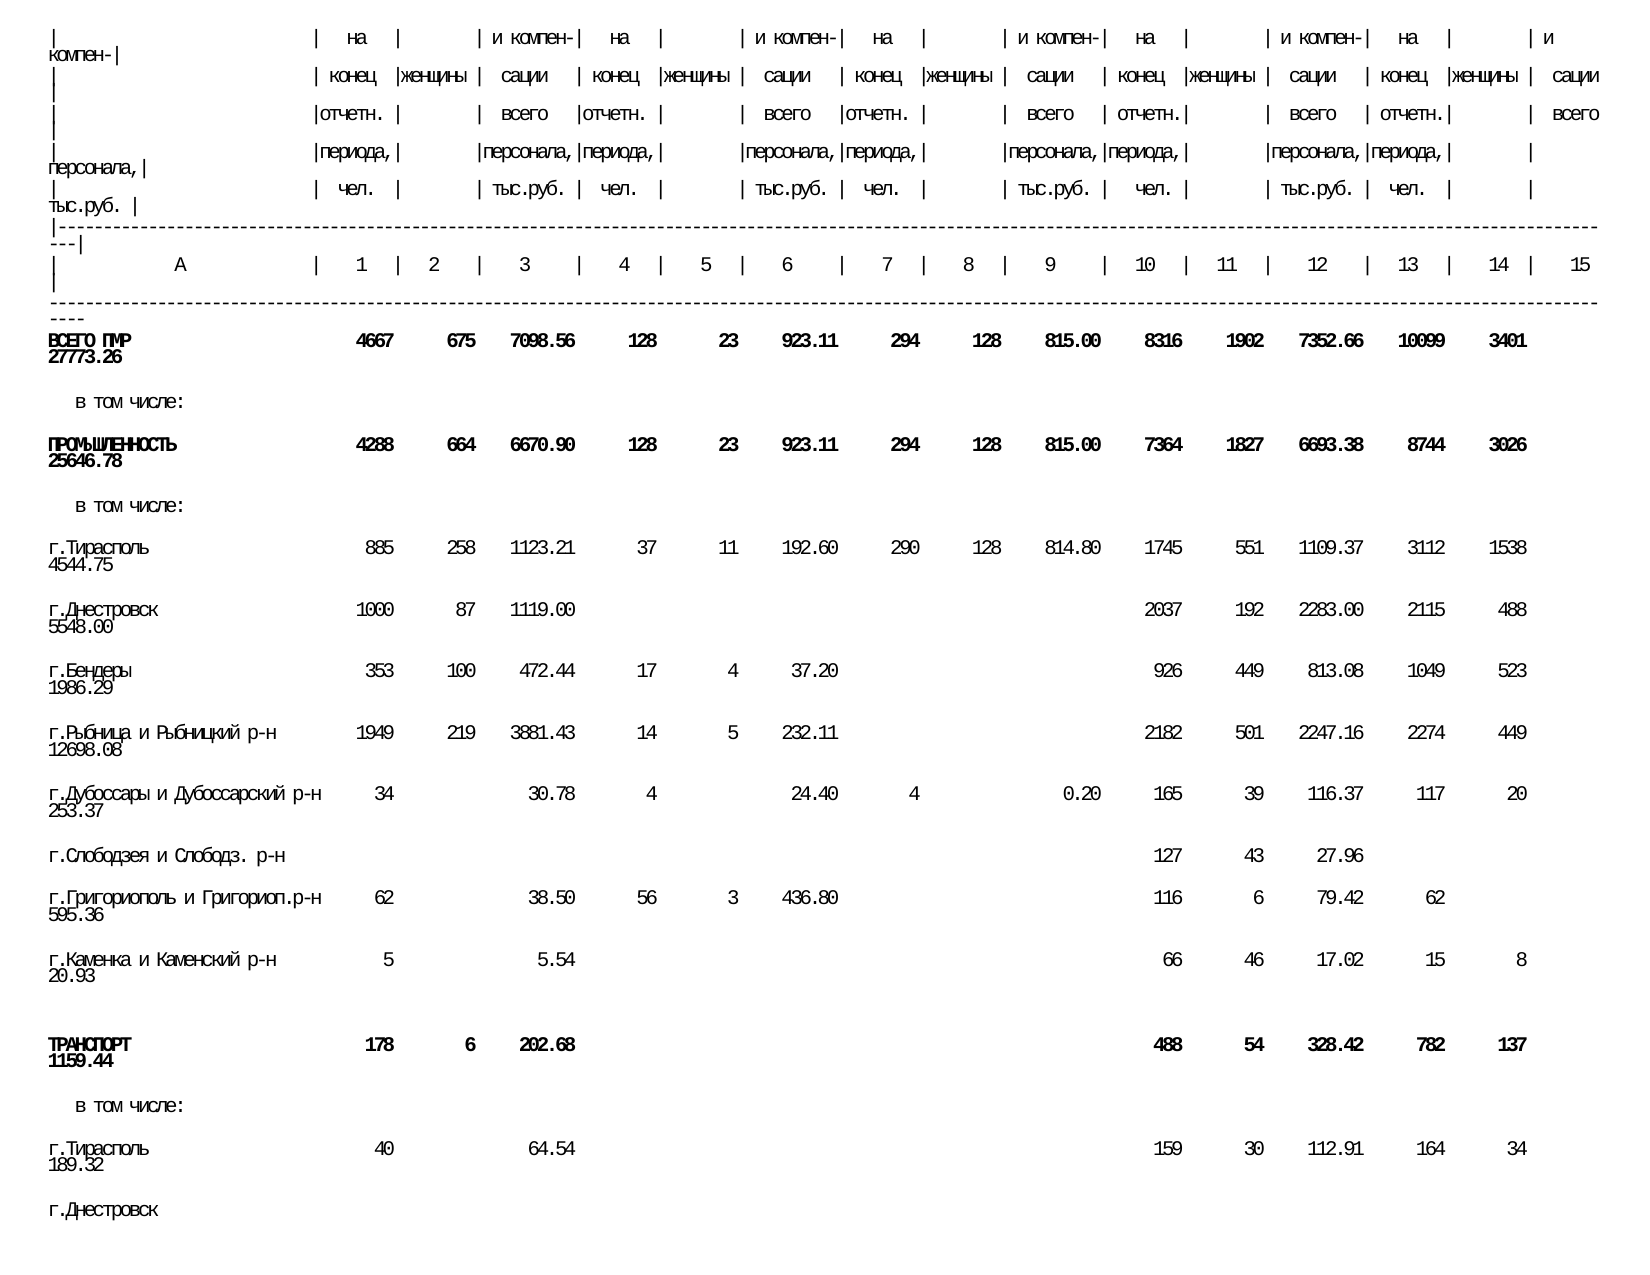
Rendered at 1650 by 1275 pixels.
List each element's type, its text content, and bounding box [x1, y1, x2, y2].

text | | конец |женщины | сации | конец |женщины | сации | конец |женщины | сации | конец |женщины | сации | конец |женщины | сации | [47, 67, 1603, 105]
text г.Слободзея и Слободз. р-н 127 43 27.96 [204, 847, 1603, 866]
text г.Бендеры 353 100 472.44 17 4 37.20 926 449 813.08 1049 523 1986.29 [47, 663, 1603, 701]
text г.Дубоссары и Дубоссарский р-н 34 30.78 4 24.40 4 0.20 165 39 116.37 117 20 253.37 [47, 786, 1603, 824]
text г.Каменка и Каменский р-н 5 5.54 66 46 17.02 15 8 20.93 [47, 951, 1603, 989]
text в том числе: [47, 497, 1603, 516]
text г.Тирасполь 40 64.54 159 30 112.91 164 34 189.32 [47, 1140, 1603, 1178]
text ВСЕГО ПМР 4667 675 7098.56 128 23 923.11 294 128 815.00 8316 1902 7352.66 10099 3401 27773.26 [47, 332, 1603, 370]
text г.Днестровск 1000 87 1119.00 2037 192 2283.00 2115 488 5548.00 [47, 601, 1603, 639]
text в том числе: [47, 393, 1603, 412]
text | |периода,| |персонала,|периода,| |персонала,|периода,| |персонала,|периода,| |персонала,|периода,| |персонала,| [47, 143, 1603, 181]
text |-----------------------------------------------------------------------------------------------------------------------------------------------------------------------------| [47, 219, 1603, 256]
text в том числе: [47, 1098, 1603, 1117]
text ПРОМЫШЛЕННОСТЬ 4288 664 6670.90 128 23 923.11 294 128 815.00 7364 1827 6693.38 8744 3026 25646.78 [47, 436, 1603, 474]
text г.Рыбница и Рыбницкий р-н 1949 219 3881.43 14 5 232.11 2182 501 2247.16 2274 449 12698.08 [47, 724, 1603, 762]
text г.Слободзея и Слободз. р-н 127 43 27.96 [95, 847, 219, 866]
text | А | 1 | 2 | 3 | 4 | 5 | 6 | 7 | 8 | 9 | 10 | 11 | 12 | 13 | 14 | 15 | [47, 256, 1603, 294]
text | | на | | и компен-| на | | и компен-| на | | и компен-| на | | и компен-| на | | и компен-| [47, 29, 1603, 67]
text | |отчетн. | | всего |отчетн. | | всего |отчетн. | | всего | отчетн.| | всего | отчетн.| | всего | [47, 105, 1603, 143]
text | | чел. | | тыс.руб. | чел. | | тыс.руб. | чел. | | тыс.руб. | чел. | | тыс.руб. | чел. | | тыс.руб. | [47, 181, 1603, 219]
text г.Григориополь и Григориоп.р-н 62 38.50 56 3 436.80 116 6 79.42 62 595.36 [47, 890, 1603, 928]
text г.Днестровск [47, 1202, 1603, 1221]
text ТРАHCПОРТ 178 6 202.68 488 54 328.42 782 137 1159.44 [47, 1036, 1603, 1074]
text г.Тирасполь 885 258 1123.21 37 11 192.60 290 128 814.80 1745 551 1109.37 3112 1538 4544.75 [47, 540, 1603, 578]
